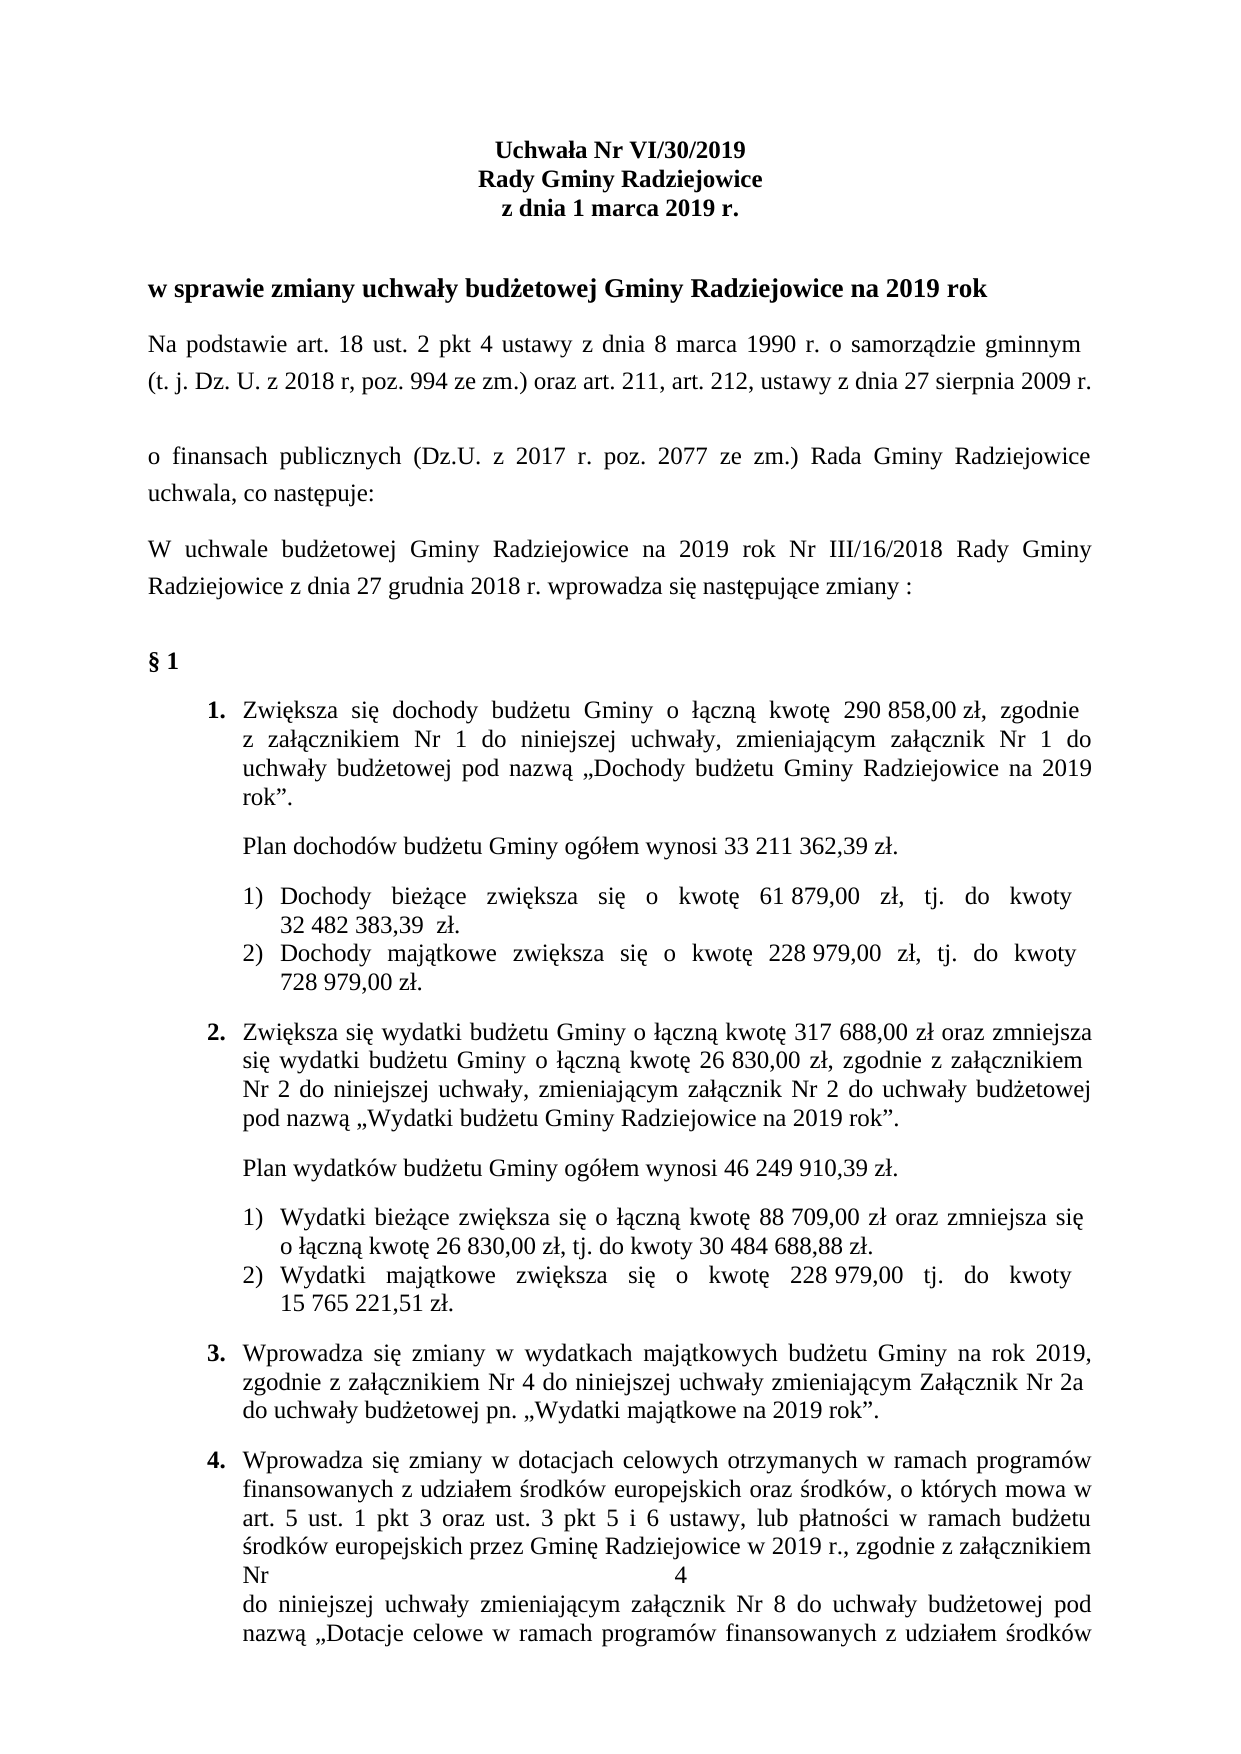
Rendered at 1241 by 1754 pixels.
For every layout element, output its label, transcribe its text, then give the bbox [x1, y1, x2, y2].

text W uchwale budżetowej Gminy Radziejowice na 2019 rok Nr III/16/2018 Rady Gminy Radziejowice z dnia 27 grudnia 2018 r. wprowadza się następujące zmiany : [148, 534, 1092, 600]
list Zwiększa się dochody budżetu Gminy o łączną kwotę 290 858,00 zł, zgodnie z załącznikiem Nr 1 do niniejszej uchwały, zmieniającym załącznik Nr 1 do uchwały budżetowej pod nazwą „Dochody budżetu Gminy Radziejowice na 2019 rok”. [207, 696, 1092, 811]
text w sprawie zmiany uchwały budżetowej Gminy Radziejowice na 2019 rok [148, 272, 1092, 303]
list Wydatki majątkowe zwiększa się o kwotę 228 979,00 tj. do kwoty 15 765 221,51 zł. [242, 1260, 1092, 1317]
list Wprowadza się zmiany w wydatkach majątkowych budżetu Gminy na rok 2019, zgodnie z załącznikiem Nr 4 do niniejszej uchwały zmieniającym Załącznik Nr 2a do uchwały budżetowej pn. „Wydatki majątkowe na 2019 rok”. [207, 1338, 1092, 1424]
text z dnia 1 marca 2019 r. [148, 193, 1092, 221]
list Dochody majątkowe zwiększa się o kwotę 228 979,00 zł, tj. do kwoty 728 979,00 zł. [242, 938, 1092, 996]
list Dochody bieżące zwiększa się o kwotę 61 879,00 zł, tj. do kwoty 32 482 383,39 zł. [242, 881, 1092, 938]
list Wydatki bieżące zwiększa się o łączną kwotę 88 709,00 zł oraz zmniejsza się o łączną kwotę 26 830,00 zł, tj. do kwoty 30 484 688,88 zł. [242, 1202, 1092, 1260]
text Plan wydatków budżetu Gminy ogółem wynosi 46 249 910,39 zł. [207, 1153, 1092, 1181]
text Uchwała Nr VI/30/2019 [148, 135, 1092, 164]
text Plan dochodów budżetu Gminy ogółem wynosi 33 211 362,39 zł. [242, 831, 1092, 860]
text Na podstawie art. 18 ust. 2 pkt 4 ustawy z dnia 8 marca 1990 r. o samorządzie gminnym (t. j. Dz. U. z 2018 r, poz. 994 ze zm.) oraz art. 211, art. 212, ustawy z dnia 27 sierpnia 2009 r. o finansach publicznych (Dz.U. z 2017 r. poz. 2077 ze zm.) Rada Gminy Radziejowice uchwala, co następuje: [148, 329, 1092, 507]
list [207, 1445, 1092, 1646]
list Zwiększa się wydatki budżetu Gminy o łączną kwotę 317 688,00 zł oraz zmniejsza się wydatki budżetu Gminy o łączną kwotę 26 830,00 zł, zgodnie z załącznikiem Nr 2 do niniejszej uchwały, zmieniającym załącznik Nr 2 do uchwały budżetowej pod nazwą „Wydatki budżetu Gminy Radziejowice na 2019 rok”. [207, 1017, 1092, 1132]
text Rady Gminy Radziejowice [148, 164, 1092, 193]
text § 1 [148, 646, 1092, 675]
